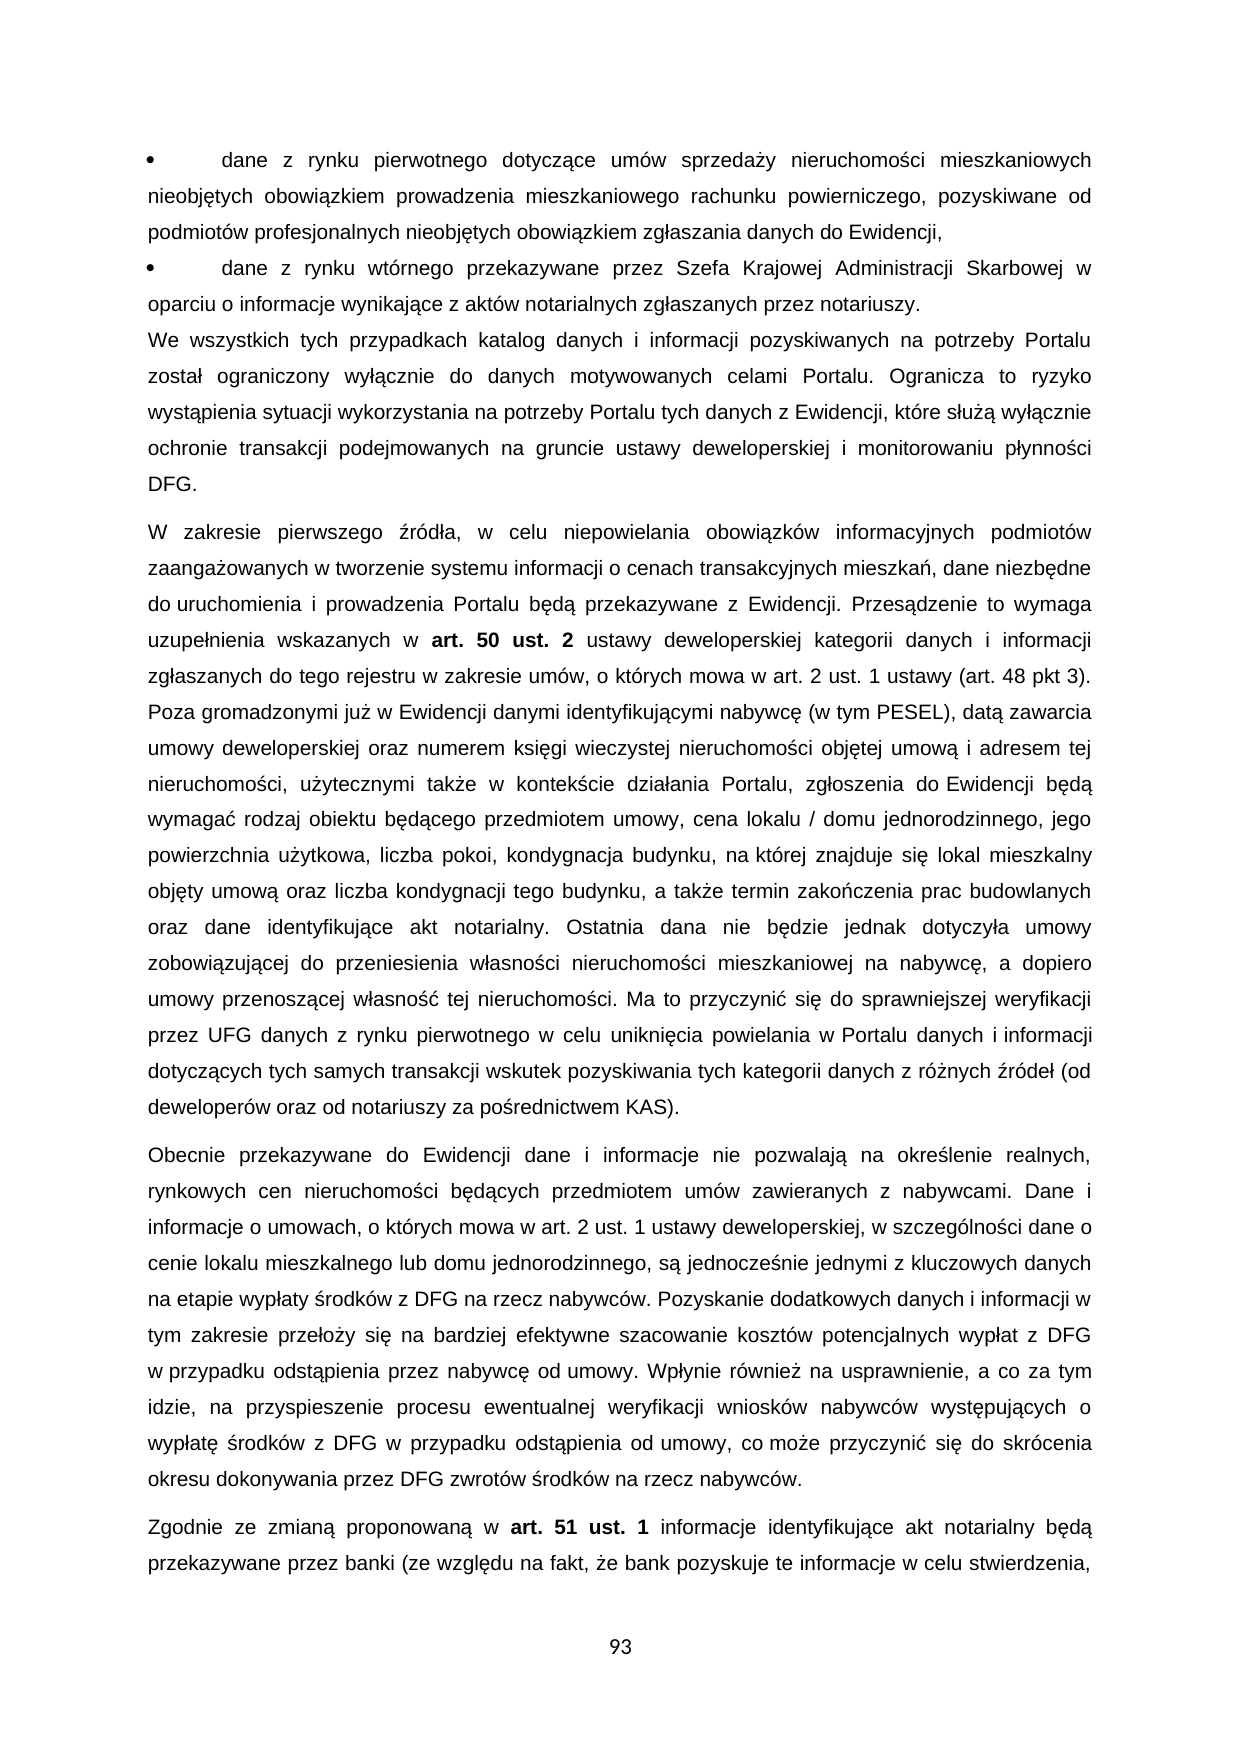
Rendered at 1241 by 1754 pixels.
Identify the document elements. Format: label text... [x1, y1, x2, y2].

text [148, 1515, 1092, 1575]
text We wszystkich tych przypadkach katalog danych i informacji pozyskiwanych na potrzeby Portalu został ograniczony wyłącznie do danych motywowanych celami Portalu. Ogranicza to ryzyko wystąpienia sytuacji wykorzystania na potrzeby Portalu tych danych z Ewidencji, które służą wyłącznie ochronie transakcji podejmowanych na gruncie ustawy deweloperskiej i monitorowaniu płynności DFG. [148, 328, 1092, 495]
text W zakresie pierwszego źródła, w celu niepowielania obowiązków informacyjnych podmiotów zaangażowanych w tworzenie systemu informacji o cenach transakcyjnych mieszkań, dane niezbędne do uruchomienia i prowadzenia Portalu będą przekazywane z Ewidencji. Przesądzenie to wymaga uzupełnienia wskazanych w art. 50 ust. 2 ustawy deweloperskiej kategorii danych i informacji zgłaszanych do tego rejestru w zakresie umów, o których mowa w art. 2 ust. 1 ustawy (art. 48 pkt 3). Poza gromadzonymi już w Ewidencji danymi identyfikującymi nabywcę (w tym PESEL), datą zawarcia umowy deweloperskiej oraz numerem księgi wieczystej nieruchomości objętej umową i adresem tej nieruchomości, użytecznymi także w kontekście działania Portalu, zgłoszenia do Ewidencji będą wymagać rodzaj obiektu będącego przedmiotem umowy, cena lokalu / domu jednorodzinnego, jego powierzchnia użytkowa, liczba pokoi, kondygnacja budynku, na której znajduje się lokal mieszkalny objęty umową oraz liczba kondygnacji tego budynku, a także termin zakończenia prac budowlanych oraz dane identyfikujące akt notarialny. Ostatnia dana nie będzie jednak dotyczyła umowy zobowiązującej do przeniesienia własności nieruchomości mieszkaniowej na nabywcę, a dopiero umowy przenoszącej własność tej nieruchomości. Ma to przyczynić się do sprawniejszej weryfikacji przez UFG danych z rynku pierwotnego w celu uniknięcia powielania w Portalu danych i informacji dotyczących tych samych transakcji wskutek pozyskiwania tych kategorii danych z różnych źródeł (od deweloperów oraz od notariuszy za pośrednictwem KAS). [148, 520, 1092, 1119]
list dane z rynku pierwotnego dotyczące umów sprzedaży nieruchomości mieszkaniowych nieobjętych obowiązkiem prowadzenia mieszkaniowego rachunku powierniczego, pozyskiwane od podmiotów profesjonalnych nieobjętych obowiązkiem zgłaszania danych do Ewidencji, [147, 148, 1092, 244]
list dane z rynku wtórnego przekazywane przez Szefa Krajowej Administracji Skarbowej w oparciu o informacje wynikające z aktów notarialnych zgłaszanych przez notariuszy. [147, 256, 1092, 316]
text Obecnie przekazywane do Ewidencji dane i informacje nie pozwalają na określenie realnych, rynkowych cen nieruchomości będących przedmiotem umów zawieranych z nabywcami. Dane i informacje o umowach, o których mowa w art. 2 ust. 1 ustawy deweloperskiej, w szczególności dane o cenie lokalu mieszkalnego lub domu jednorodzinnego, są jednocześnie jednymi z kluczowych danych na etapie wypłaty środków z DFG na rzecz nabywców. Pozyskanie dodatkowych danych i informacji w tym zakresie przełoży się na bardziej efektywne szacowanie kosztów potencjalnych wypłat z DFG w przypadku odstąpienia przez nabywcę od umowy. Wpłynie również na usprawnienie, a co za tym idzie, na przyspieszenie procesu ewentualnej weryfikacji wniosków nabywców występujących o wypłatę środków z DFG w przypadku odstąpienia od umowy, co może przyczynić się do skrócenia okresu dokonywania przez DFG zwrotów środków na rzecz nabywców. [148, 1143, 1092, 1491]
